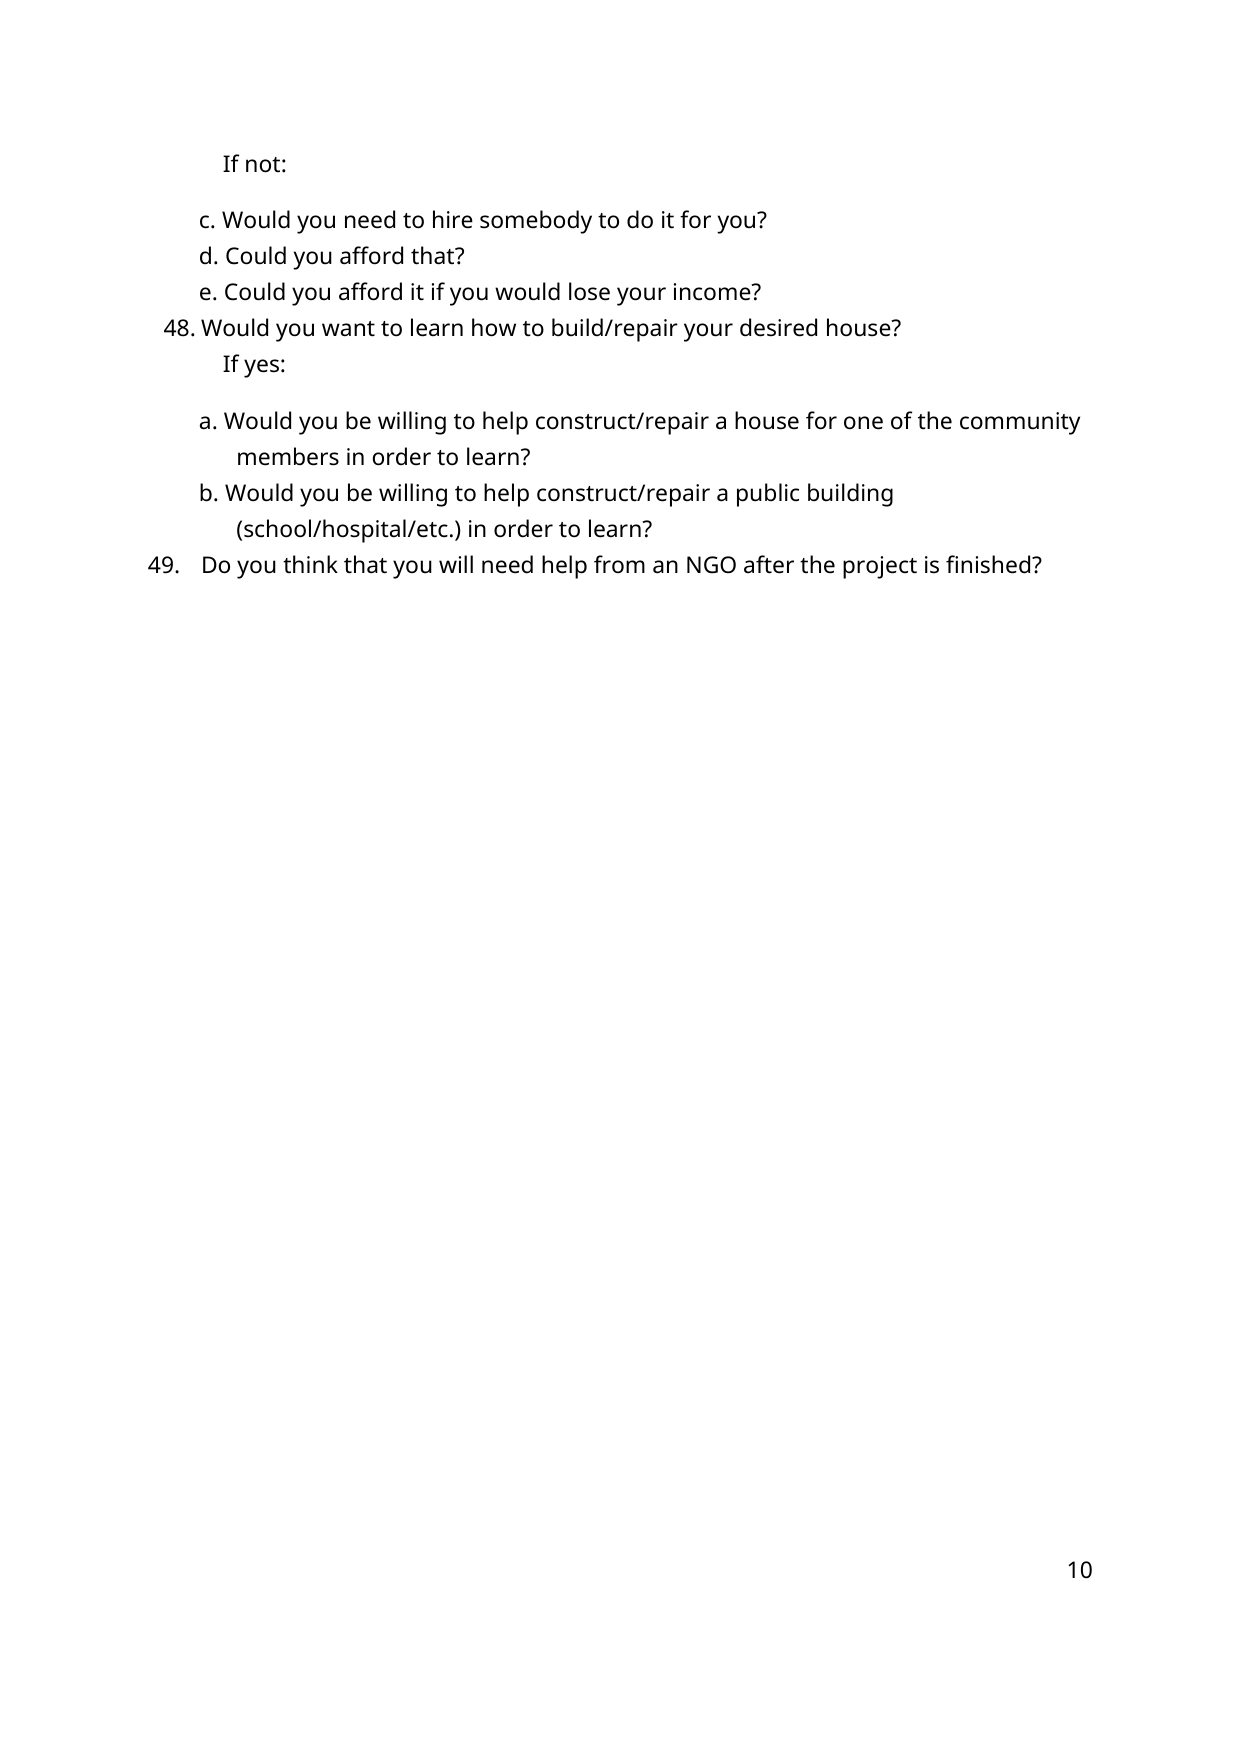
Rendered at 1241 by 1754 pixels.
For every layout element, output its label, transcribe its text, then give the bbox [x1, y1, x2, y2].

list Could you afford it if you would lose your income? [199, 276, 1093, 307]
list Would you be willing to help construct/repair a house for one of the community members in order to learn? [199, 405, 1093, 472]
list Would you be willing to help construct/repair a public building (school/hospital/etc.) in order to learn? [199, 477, 1093, 544]
list Would you need to hire somebody to do it for you? [199, 204, 1093, 236]
list Do you think that you will need help from an NGO after the project is finished? [148, 549, 1093, 580]
list Would you want to learn how to build/repair your desired house? [163, 312, 1093, 343]
list Could you afford that? [199, 240, 1093, 272]
text If yes: [223, 348, 1093, 379]
text If not: [223, 148, 1093, 179]
